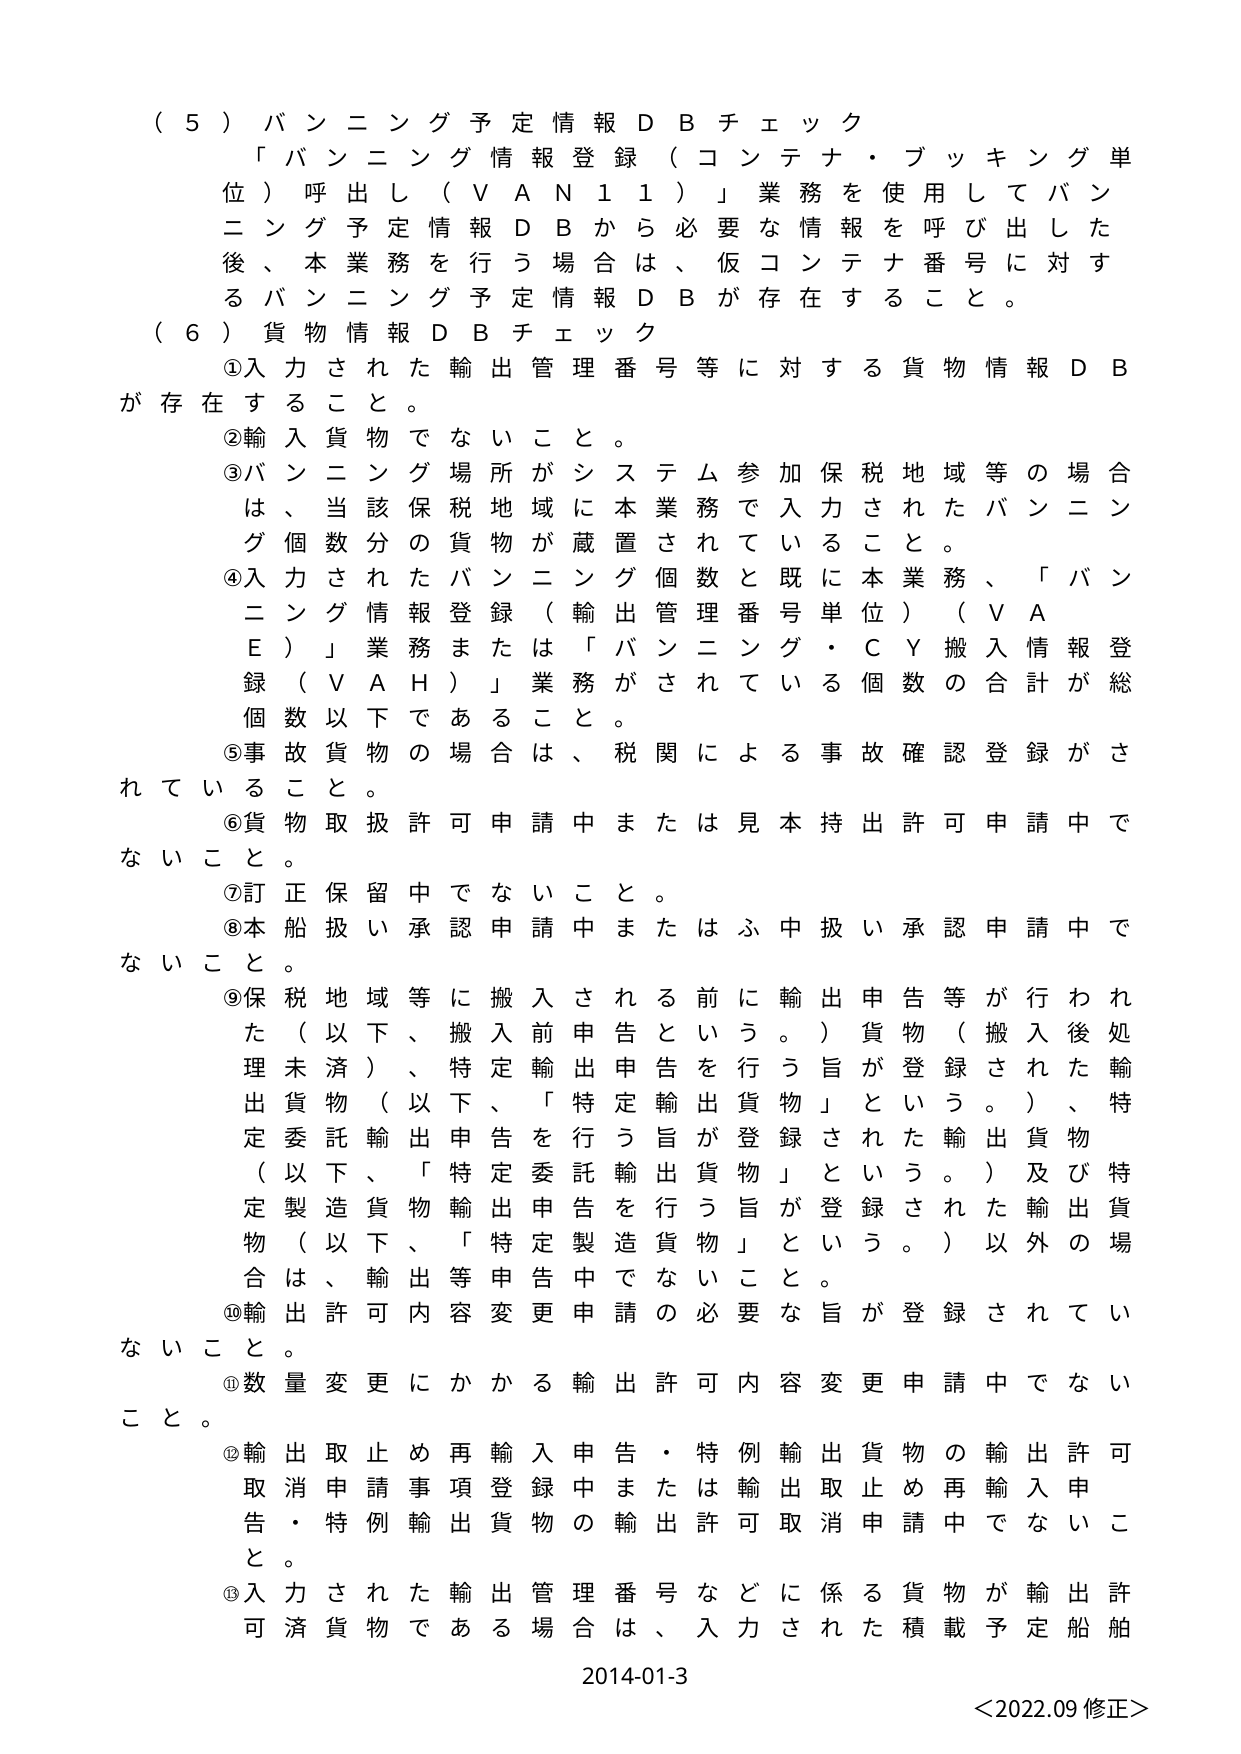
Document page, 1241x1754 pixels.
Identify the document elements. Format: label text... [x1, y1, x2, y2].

text 「バンニング情報登録（コンテナ・ブッキング単位）呼出し（ＶＡＮ１１）」業務を使用してバンニング予定情報ＤＢから必要な情報を呼び出した後、本業務を行う場合は、仮コンテナ番号に対するバンニング予定情報ＤＢが存在すること。 [202, 139, 1150, 314]
text ④入力されたバンニング個数と既に本業務、「バンニング情報登録（輸出管理番号単位）（ＶＡＥ）」業務または「バンニング・ＣＹ搬入情報登録（ＶＡＨ）」業務がされている個数の合計が総個数以下であること。 [202, 559, 1150, 734]
text （５）バンニング予定情報ＤＢチェック [119, 104, 1150, 139]
text ⑤事故貨物の場合は、税関による事故確認登録がされていること。 [119, 734, 1150, 804]
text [202, 1574, 1150, 1644]
text ③バンニング場所がシステム参加保税地域等の場合は、当該保税地域に本業務で入力されたバンニング個数分の貨物が蔵置されていること。 [202, 454, 1150, 559]
text ⑧本船扱い承認申請中またはふ中扱い承認申請中でないこと。 [119, 909, 1150, 979]
text ⑨保税地域等に搬入される前に輸出申告等が行われた（以下、搬入前申告という。）貨物（搬入後処理未済）、特定輸出申告を行う旨が登録された輸出貨物（以下、「特定輸出貨物」という。）、特定委託輸出申告を行う旨が登録された輸出貨物（以下、「特定委託輸出貨物」という。）及び特定製造貨物輸出申告を行う旨が登録された輸出貨物（以下、「特定製造貨物」という。）以外の場合は、輸出等申告中でないこと。 [202, 979, 1150, 1294]
text ⑩輸出許可内容変更申請の必要な旨が登録されていないこと。 [119, 1294, 1150, 1364]
text ①入力された輸出管理番号等に対する貨物情報ＤＢが存在すること。 [119, 349, 1150, 419]
text ⑫輸出取止め再輸入申告・特例輸出貨物の輸出許可取消申請事項登録中または輸出取止め再輸入申告・特例輸出貨物の輸出許可取消申請中でないこと。 [202, 1434, 1150, 1574]
text ⑪数量変更にかかる輸出許可内容変更申請中でないこと。 [119, 1364, 1150, 1434]
text ⑦訂正保留中でないこと。 [119, 874, 1150, 909]
text （６）貨物情報ＤＢチェック [119, 314, 1150, 349]
text ⑥貨物取扱許可申請中または見本持出許可申請中でないこと。 [119, 804, 1150, 874]
text ②輸入貨物でないこと。 [119, 419, 1150, 454]
